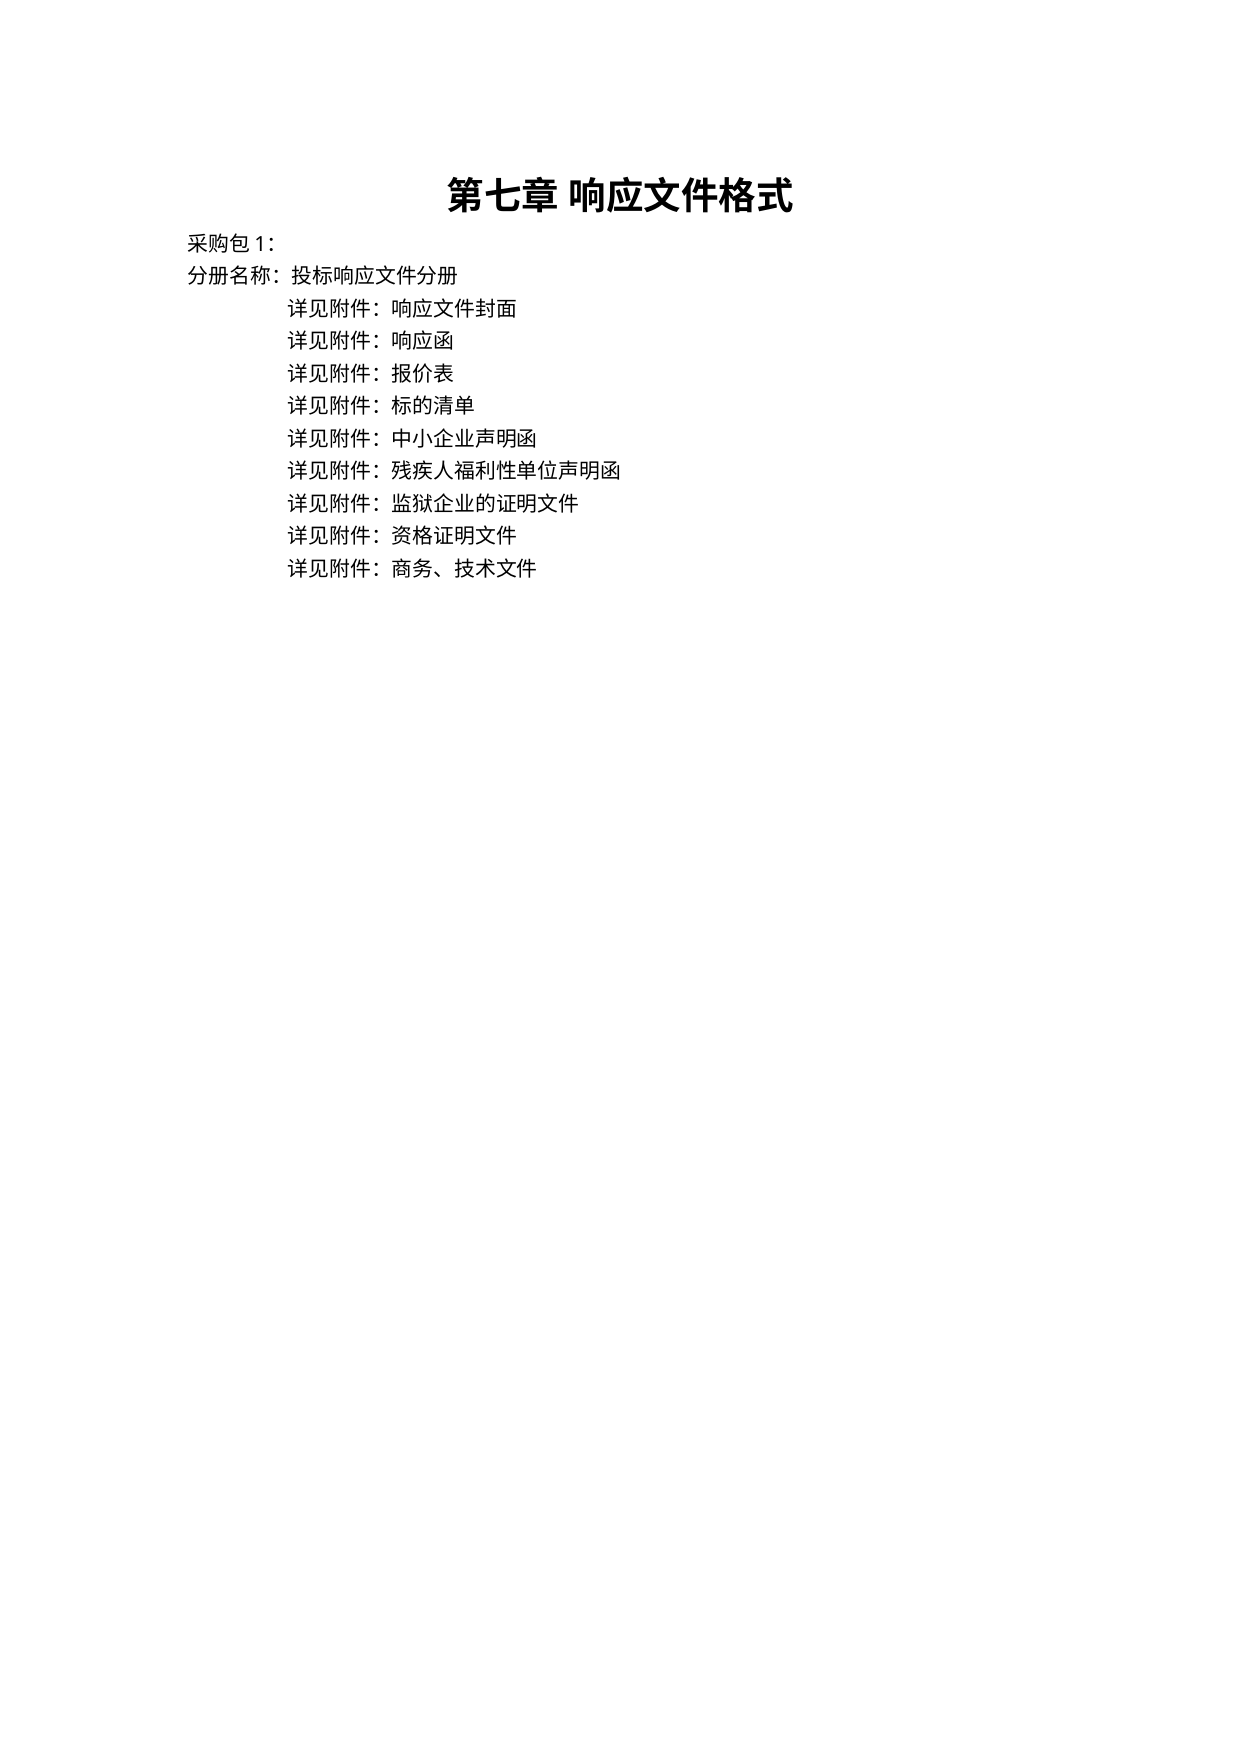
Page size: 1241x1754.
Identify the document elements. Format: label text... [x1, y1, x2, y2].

text 详见附件：标的清单 [187, 389, 1053, 422]
text 详见附件：响应文件封面 [187, 292, 1053, 324]
text 详见附件：残疾人福利性单位声明函 [187, 454, 1053, 487]
text 详见附件：响应函 [187, 324, 1053, 357]
text 详见附件：中小企业声明函 [187, 422, 1053, 454]
text 详见附件：商务、技术文件 [187, 552, 1053, 584]
text 详见附件：报价表 [187, 357, 1053, 389]
text 第七章 响应文件格式 [187, 162, 1053, 227]
text 采购包1： [187, 227, 1053, 259]
text 详见附件：监狱企业的证明文件 [187, 487, 1053, 519]
text 分册名称：投标响应文件分册 [187, 259, 1053, 292]
text 详见附件：资格证明文件 [187, 519, 1053, 552]
